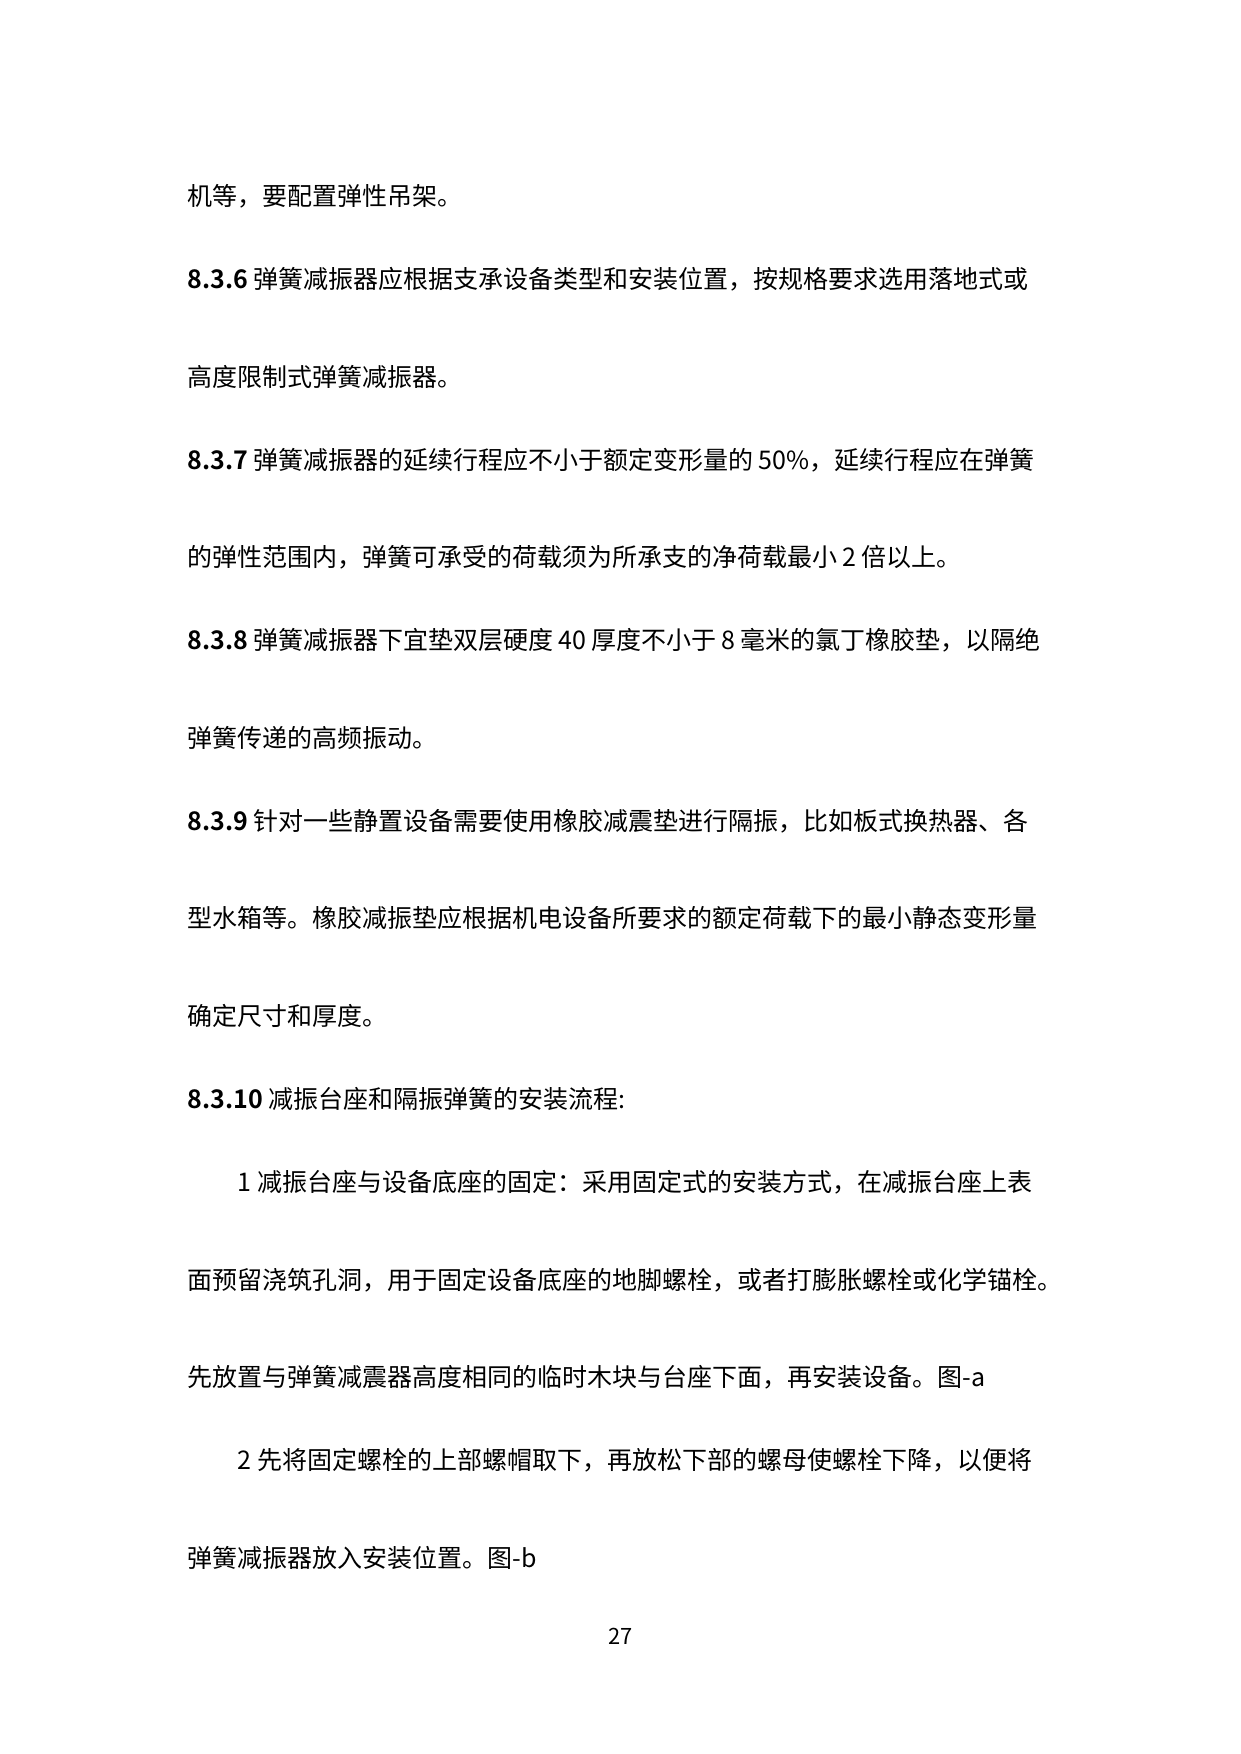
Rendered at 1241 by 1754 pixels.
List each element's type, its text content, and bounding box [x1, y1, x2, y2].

text 1 减振台座与设备底座的固定：采用固定式的安装方式，在减振台座上表面预留浇筑孔洞，用于固定设备底座的地脚螺栓，或者打膨胀螺栓或化学锚栓。先放置与弹簧减震器高度相同的临时木块与台座下面，再安装设备。图-a [187, 1148, 1053, 1408]
text 8.3.6 弹簧减振器应根据支承设备类型和安装位置，按规格要求选用落地式或高度限制式弹簧减振器。 [187, 245, 1053, 408]
text 8.3.7 弹簧减振器的延续行程应不小于额定变形量的50%，延续行程应在弹簧的弹性范围内，弹簧可承受的荷载须为所承支的净荷载最小2倍以上。 [187, 426, 1053, 588]
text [187, 162, 1053, 227]
text 8.3.10 减振台座和隔振弹簧的安装流程: [187, 1065, 1053, 1130]
text 2 先将固定螺栓的上部螺帽取下，再放松下部的螺母使螺栓下降，以便将弹簧减振器放入安装位置。图-b [187, 1426, 1053, 1589]
text 8.3.9 针对一些静置设备需要使用橡胶减震垫进行隔振，比如板式换热器、各型水箱等。橡胶减振垫应根据机电设备所要求的额定荷载下的最小静态变形量确定尺寸和厚度。 [187, 787, 1053, 1047]
text 8.3.8 弹簧减振器下宜垫双层硬度40厚度不小于8毫米的氯丁橡胶垫，以隔绝弹簧传递的高频振动。 [187, 606, 1053, 769]
